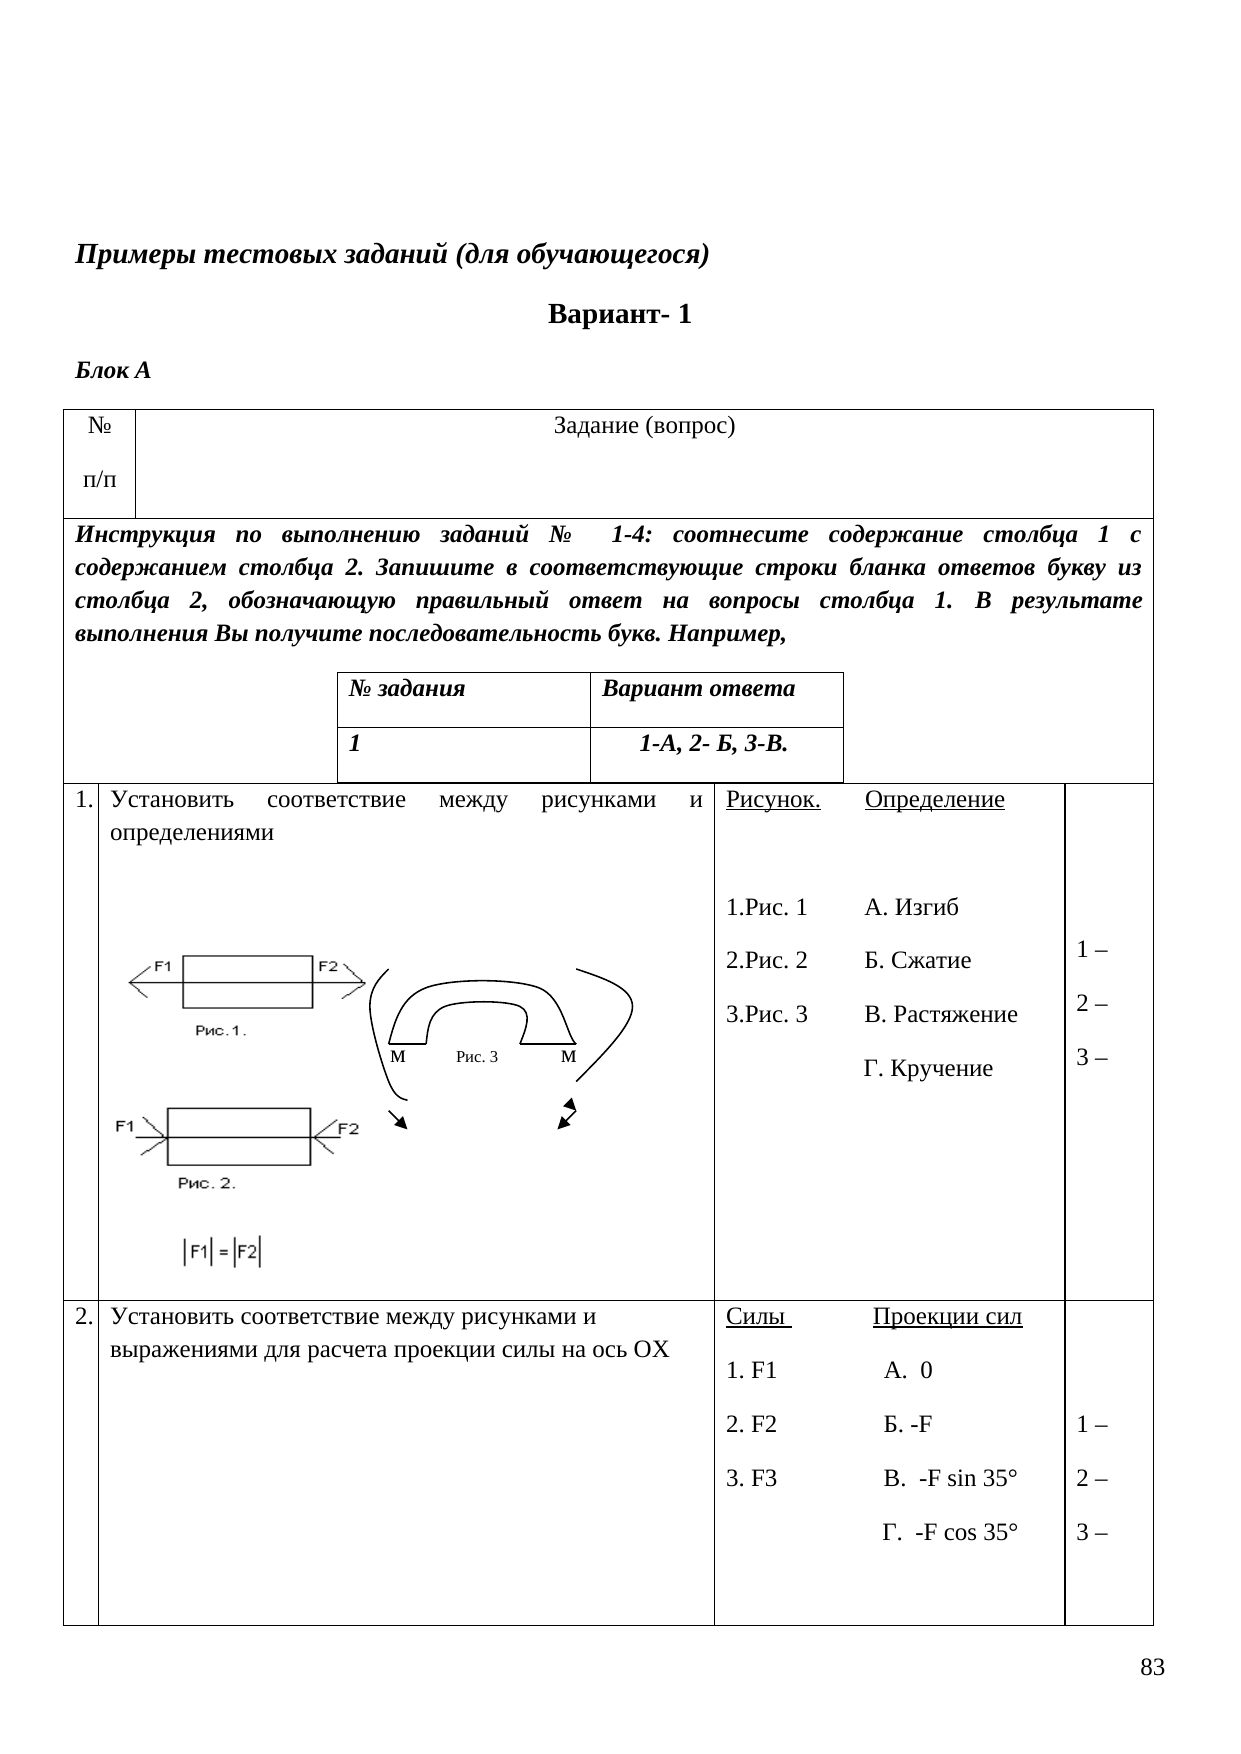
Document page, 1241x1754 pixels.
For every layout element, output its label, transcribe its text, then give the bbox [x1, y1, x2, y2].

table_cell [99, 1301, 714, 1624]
picture [178, 1231, 264, 1276]
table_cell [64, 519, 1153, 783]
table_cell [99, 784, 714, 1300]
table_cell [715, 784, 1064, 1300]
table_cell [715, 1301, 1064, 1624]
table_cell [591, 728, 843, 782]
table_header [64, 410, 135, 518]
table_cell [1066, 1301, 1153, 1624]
picture [110, 924, 390, 1062]
text Примеры тестовых заданий (для обучающегося) [75, 237, 1165, 270]
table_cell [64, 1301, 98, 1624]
picture [110, 1092, 362, 1207]
picture [371, 970, 390, 1062]
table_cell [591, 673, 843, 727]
text Вариант- 1 [75, 296, 1165, 329]
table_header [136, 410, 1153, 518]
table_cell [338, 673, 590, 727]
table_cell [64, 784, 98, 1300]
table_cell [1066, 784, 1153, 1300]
text Блок А [75, 355, 1165, 384]
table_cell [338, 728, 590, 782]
